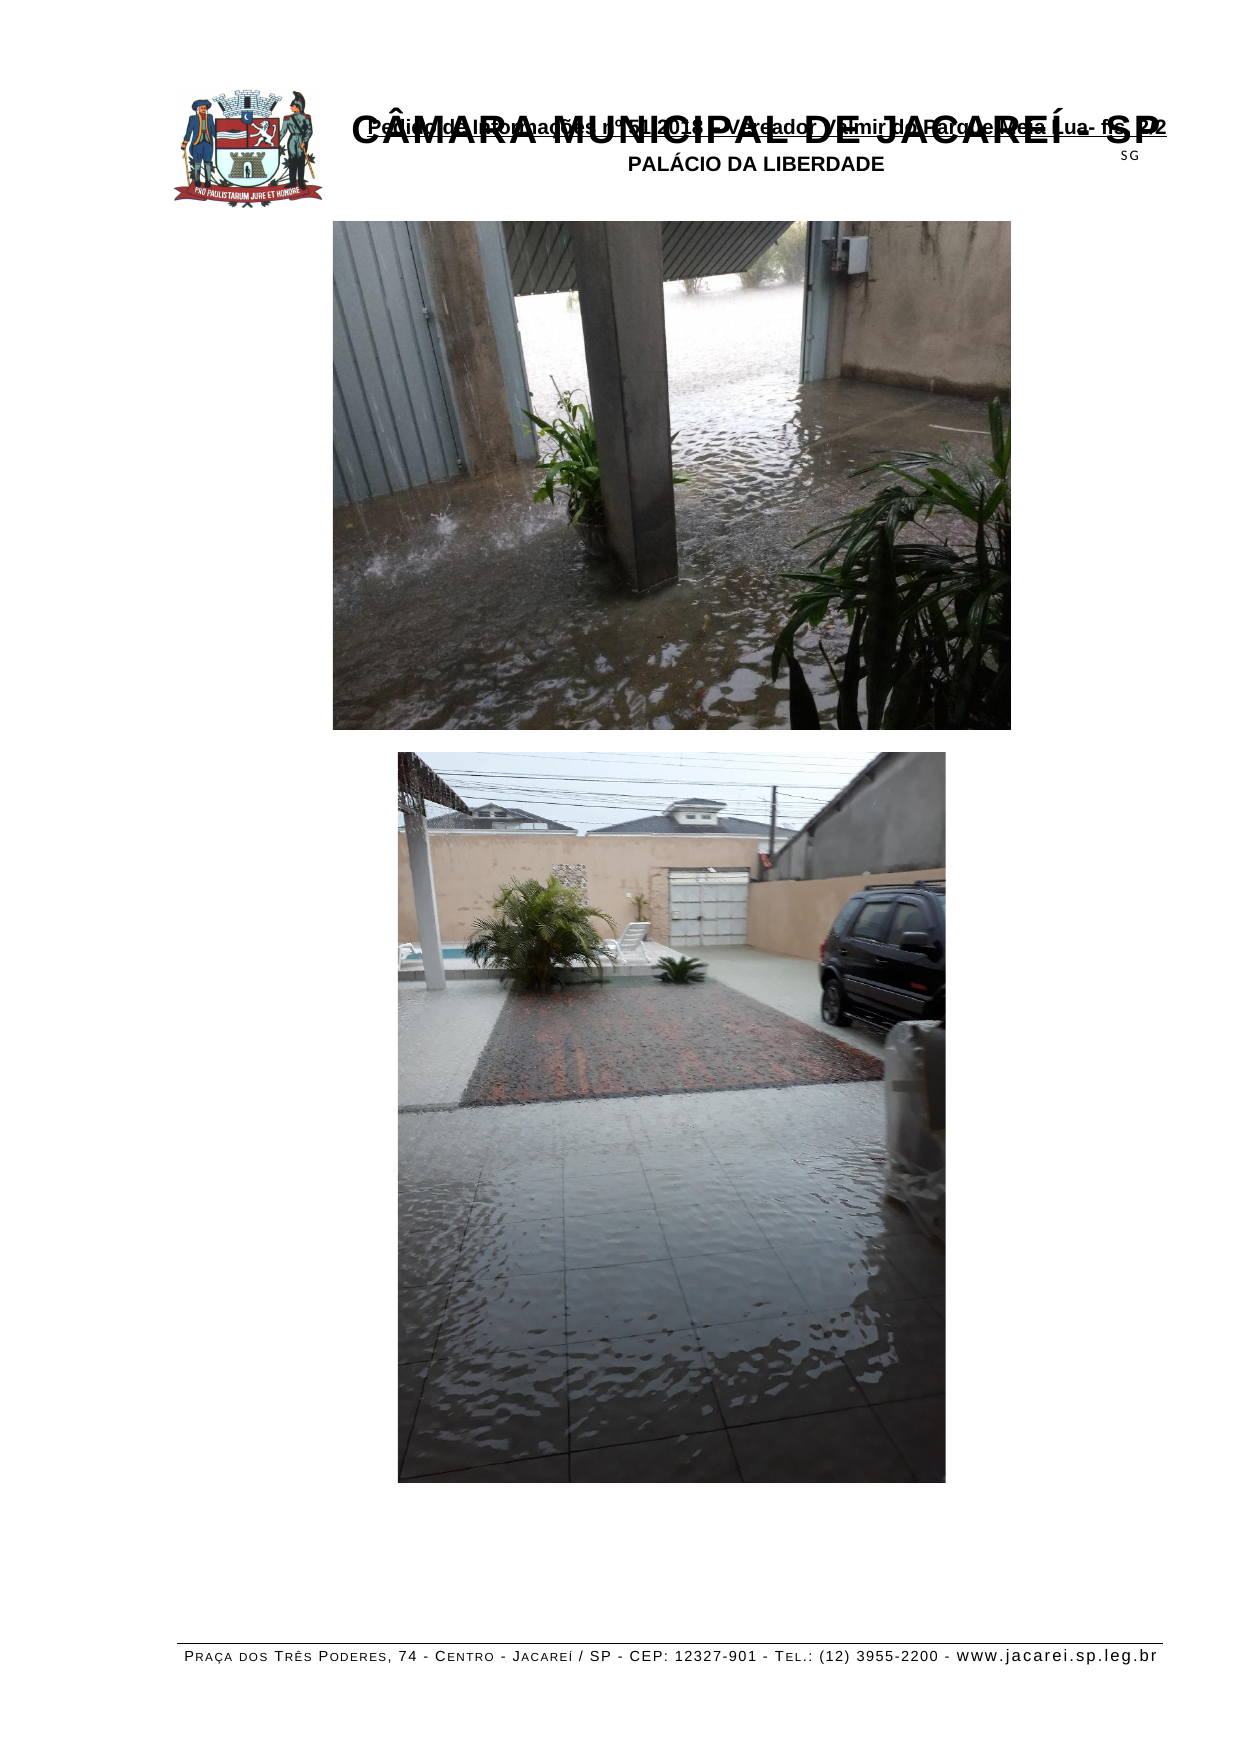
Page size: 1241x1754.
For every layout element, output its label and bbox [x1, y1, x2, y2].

picture [173, 89, 323, 208]
picture [397, 752, 946, 1483]
picture [332, 221, 1011, 730]
